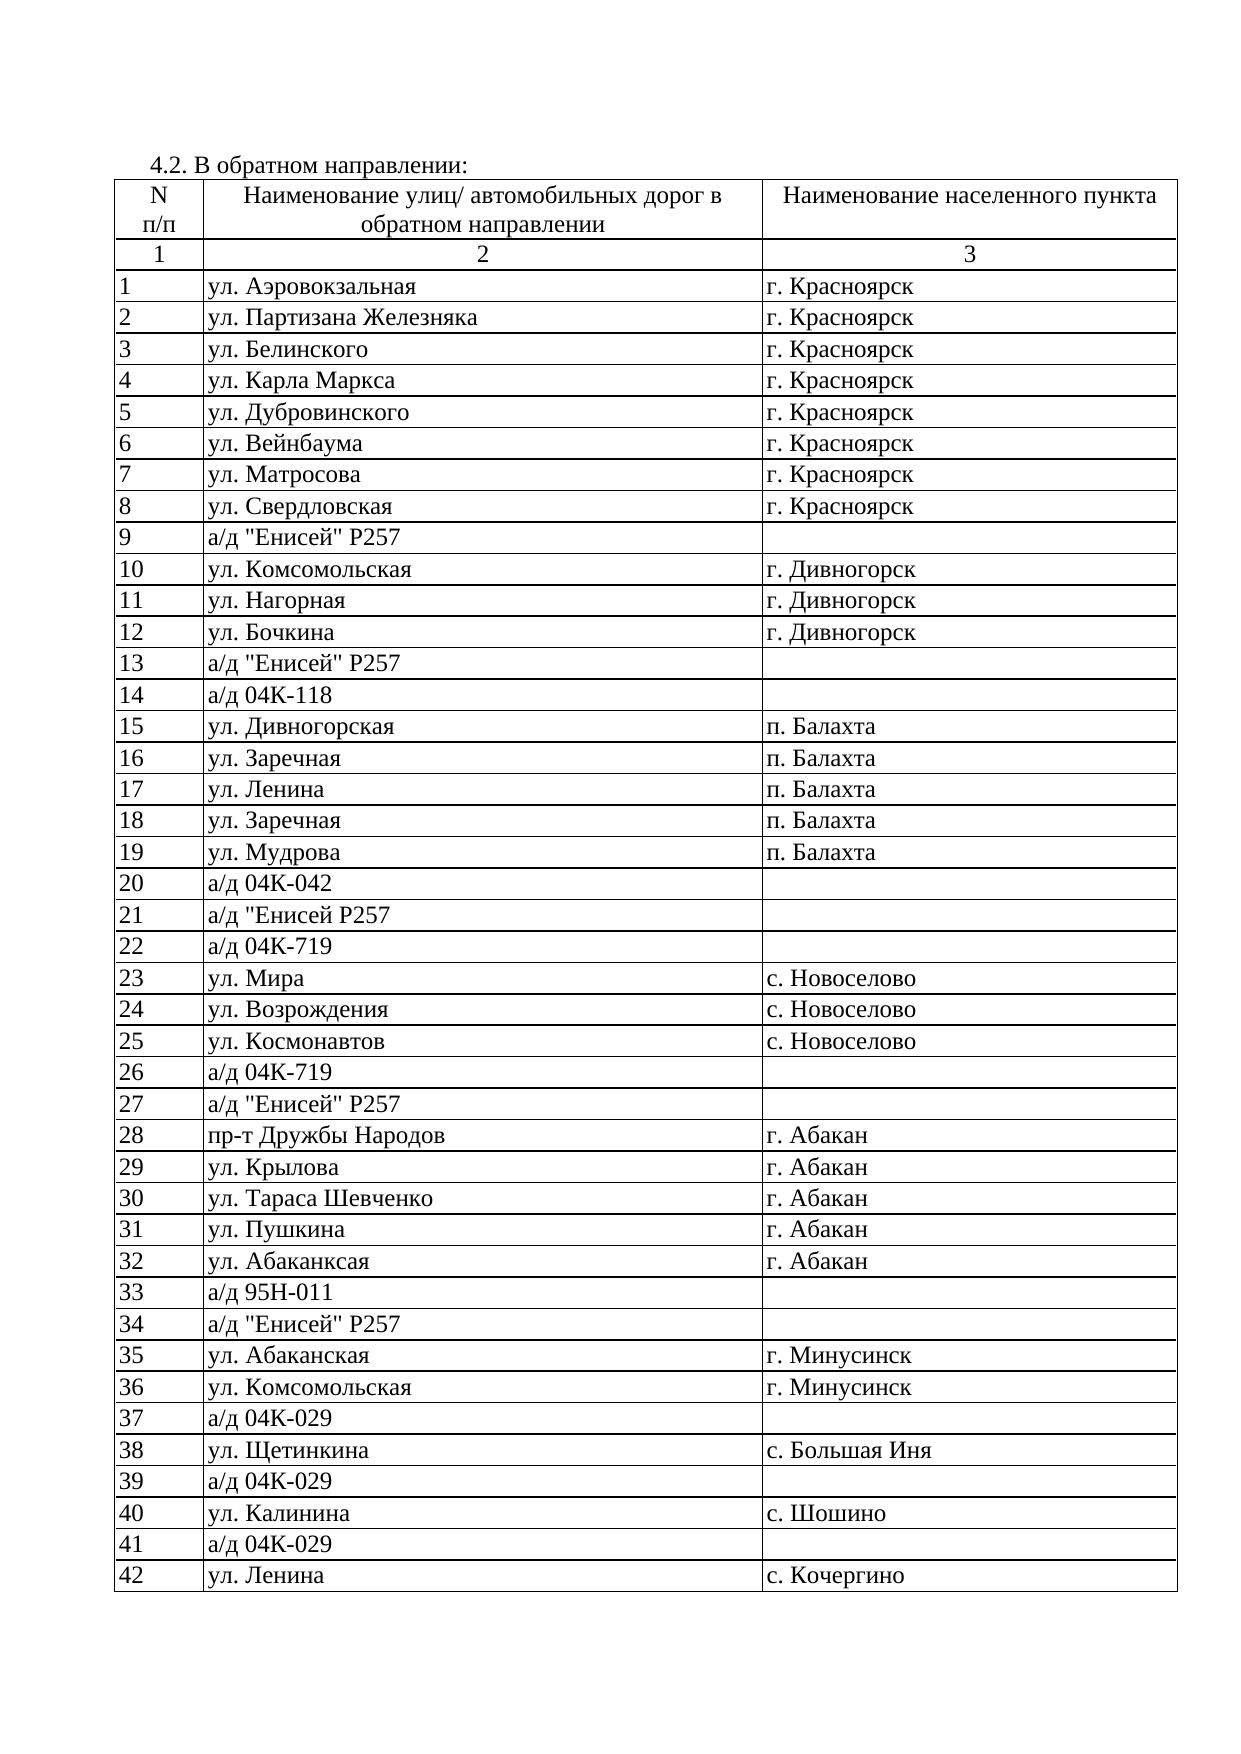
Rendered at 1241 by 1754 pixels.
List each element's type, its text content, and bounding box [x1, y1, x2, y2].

table_cell ул. Партизана Железняка [204, 302, 762, 332]
table_cell г. Красноярск [763, 490, 1177, 521]
table_cell п. Балахта [763, 741, 1177, 773]
table_cell [763, 1465, 1177, 1496]
table_cell ул. Космонавтов [204, 1026, 762, 1056]
table_cell 9 [115, 522, 203, 552]
table_cell [763, 1528, 1177, 1559]
table_cell 34 [115, 1309, 203, 1339]
table_cell 39 [115, 1466, 203, 1496]
table_cell п. Балахта [763, 804, 1177, 836]
table_cell а/д 04К-719 [204, 1057, 762, 1087]
table_cell 38 [115, 1434, 203, 1465]
table_cell 13 [115, 648, 203, 678]
table_cell ул. Карла Маркса [204, 365, 762, 395]
table_cell ул. Абаканксая [204, 1246, 762, 1276]
table_cell ул. Ленина [204, 774, 762, 804]
table_cell [763, 867, 1177, 898]
table_cell а/д 04К-029 [204, 1403, 762, 1433]
table_cell 2 [115, 302, 203, 332]
table_cell ул. Щетинкина [204, 1435, 762, 1465]
table_cell 40 [115, 1497, 203, 1528]
table_cell а/д "Енисей" Р257 [204, 1309, 762, 1339]
table_cell 5 [115, 396, 203, 427]
table_cell г. Абакан [763, 1119, 1177, 1150]
table_cell ул. Белинского [204, 334, 762, 364]
table_cell с. Новоселово [763, 1024, 1177, 1056]
table_cell 16 [115, 742, 203, 773]
table_cell с. Кочергино [763, 1559, 1177, 1591]
table_cell 2 [204, 240, 762, 269]
table_cell г. Абакан [763, 1150, 1177, 1182]
table_header Наименование улиц/ автомобильных дорог в обратном направлении [204, 180, 762, 238]
table_cell 37 [115, 1403, 203, 1433]
table_cell г. Минусинск [763, 1339, 1177, 1370]
table_cell ул. Абаканская [204, 1341, 762, 1370]
table_cell 8 [115, 491, 203, 521]
table_cell г. Красноярск [763, 269, 1177, 301]
table_cell [763, 899, 1177, 930]
table_cell п. Балахта [763, 710, 1177, 741]
table_cell ул. Ленина [204, 1561, 762, 1591]
table_cell ул. Калинина [204, 1498, 762, 1528]
table_cell [763, 521, 1177, 552]
table_cell а/д "Енисей Р257 [204, 900, 762, 930]
table_cell 1 [115, 239, 203, 269]
table_cell г. Красноярск [763, 301, 1177, 332]
table_cell с. Новоселово [763, 961, 1177, 993]
table_cell а/д 04К-042 [204, 869, 762, 898]
table_cell [763, 1056, 1177, 1087]
table_cell 27 [115, 1088, 203, 1119]
table_cell 21 [115, 900, 203, 930]
table_cell 22 [115, 931, 203, 961]
table_cell 31 [115, 1214, 203, 1244]
table_cell ул. Дубровинского [204, 397, 762, 427]
table_cell [763, 678, 1177, 710]
table_cell пр-т Дружбы Народов [204, 1120, 762, 1150]
table_cell г. Красноярск [763, 427, 1177, 458]
table_cell 25 [115, 1025, 203, 1056]
table_cell 23 [115, 963, 203, 993]
table_cell а/д "Енисей" Р257 [204, 1089, 762, 1119]
table_cell г. Дивногорск [763, 615, 1177, 647]
table_cell г. Дивногорск [763, 584, 1177, 615]
table_cell 17 [115, 774, 203, 804]
table_cell г. Красноярск [763, 332, 1177, 364]
table_cell 18 [115, 805, 203, 836]
table_cell 14 [115, 679, 203, 710]
table_cell 12 [115, 616, 203, 647]
table_cell ул. Дивногорская [204, 711, 762, 741]
table_cell 1 [115, 270, 203, 301]
table_cell ул. Тараса Шевченко [204, 1183, 762, 1213]
table_cell ул. Нагорная [204, 586, 762, 615]
table_cell п. Балахта [763, 773, 1177, 804]
table_cell с. Шошино [763, 1496, 1177, 1528]
table_cell 15 [115, 711, 203, 741]
table_cell г. Абакан [763, 1245, 1177, 1276]
table_cell [763, 1308, 1177, 1339]
table_cell [763, 647, 1177, 678]
table_cell 33 [115, 1277, 203, 1307]
table_cell а/д "Енисей" Р257 [204, 648, 762, 678]
table_header Наименование населенного пункта [763, 180, 1177, 238]
table_cell ул. Пушкина [204, 1215, 762, 1244]
table_cell а/д 04К-118 [204, 680, 762, 710]
table_cell 11 [115, 585, 203, 615]
table_cell ул. Комсомольская [204, 554, 762, 584]
table_cell г. Абакан [763, 1182, 1177, 1213]
table_cell 6 [115, 428, 203, 458]
table_cell а/д 95Н-011 [204, 1278, 762, 1307]
table_cell ул. Аэровокзальная [204, 271, 762, 301]
table_cell п. Балахта [763, 836, 1177, 867]
table_cell а/д "Енисей" Р257 [204, 523, 762, 552]
table_cell ул. Матросова [204, 460, 762, 489]
table_cell 26 [115, 1057, 203, 1087]
table_cell ул. Комсомольская [204, 1372, 762, 1402]
table_cell а/д 04К-029 [204, 1529, 762, 1559]
table_cell г. Абакан [763, 1213, 1177, 1244]
table_cell [763, 1402, 1177, 1433]
table_cell 3 [115, 333, 203, 364]
table_cell ул. Бочкина [204, 617, 762, 647]
table_header N п/п [115, 180, 203, 238]
table_cell г. Красноярск [763, 395, 1177, 427]
table_cell [763, 1087, 1177, 1119]
table_cell ул. Свердловская [204, 491, 762, 521]
table_cell с. Большая Иня [763, 1433, 1177, 1465]
table_cell а/д 04К-029 [204, 1466, 762, 1496]
table_cell 28 [115, 1120, 203, 1150]
table_cell 41 [115, 1529, 203, 1559]
table_cell ул. Возрождения [204, 995, 762, 1024]
table_cell г. Красноярск [763, 458, 1177, 489]
table_cell 4 [115, 365, 203, 395]
table_cell г. Минусинск [763, 1370, 1177, 1402]
table_cell 36 [115, 1371, 203, 1402]
table_cell г. Красноярск [763, 364, 1177, 395]
table_cell [763, 1276, 1177, 1307]
table_cell 20 [115, 868, 203, 898]
table_cell ул. Заречная [204, 743, 762, 773]
table_cell 3 [763, 238, 1177, 269]
table_cell ул. Мира [204, 963, 762, 993]
table_cell 32 [115, 1246, 203, 1276]
table_cell [763, 930, 1177, 961]
table_cell 42 [115, 1560, 203, 1591]
table_cell ул. Крылова [204, 1152, 762, 1182]
table_cell с. Новоселово [763, 993, 1177, 1024]
table_cell а/д 04К-719 [204, 932, 762, 961]
table_cell 19 [115, 837, 203, 867]
table_cell 35 [115, 1340, 203, 1370]
table_cell 10 [115, 554, 203, 584]
table_cell 7 [115, 459, 203, 489]
table_cell г. Дивногорск [763, 553, 1177, 584]
text 4.2. В обратном направлении: [150, 150, 1090, 179]
table_cell 29 [115, 1151, 203, 1182]
table_cell ул. Вейнбаума [204, 428, 762, 458]
table_cell 24 [115, 994, 203, 1024]
table_cell ул. Мудрова [204, 837, 762, 867]
table_cell ул. Заречная [204, 806, 762, 836]
table_cell 30 [115, 1183, 203, 1213]
